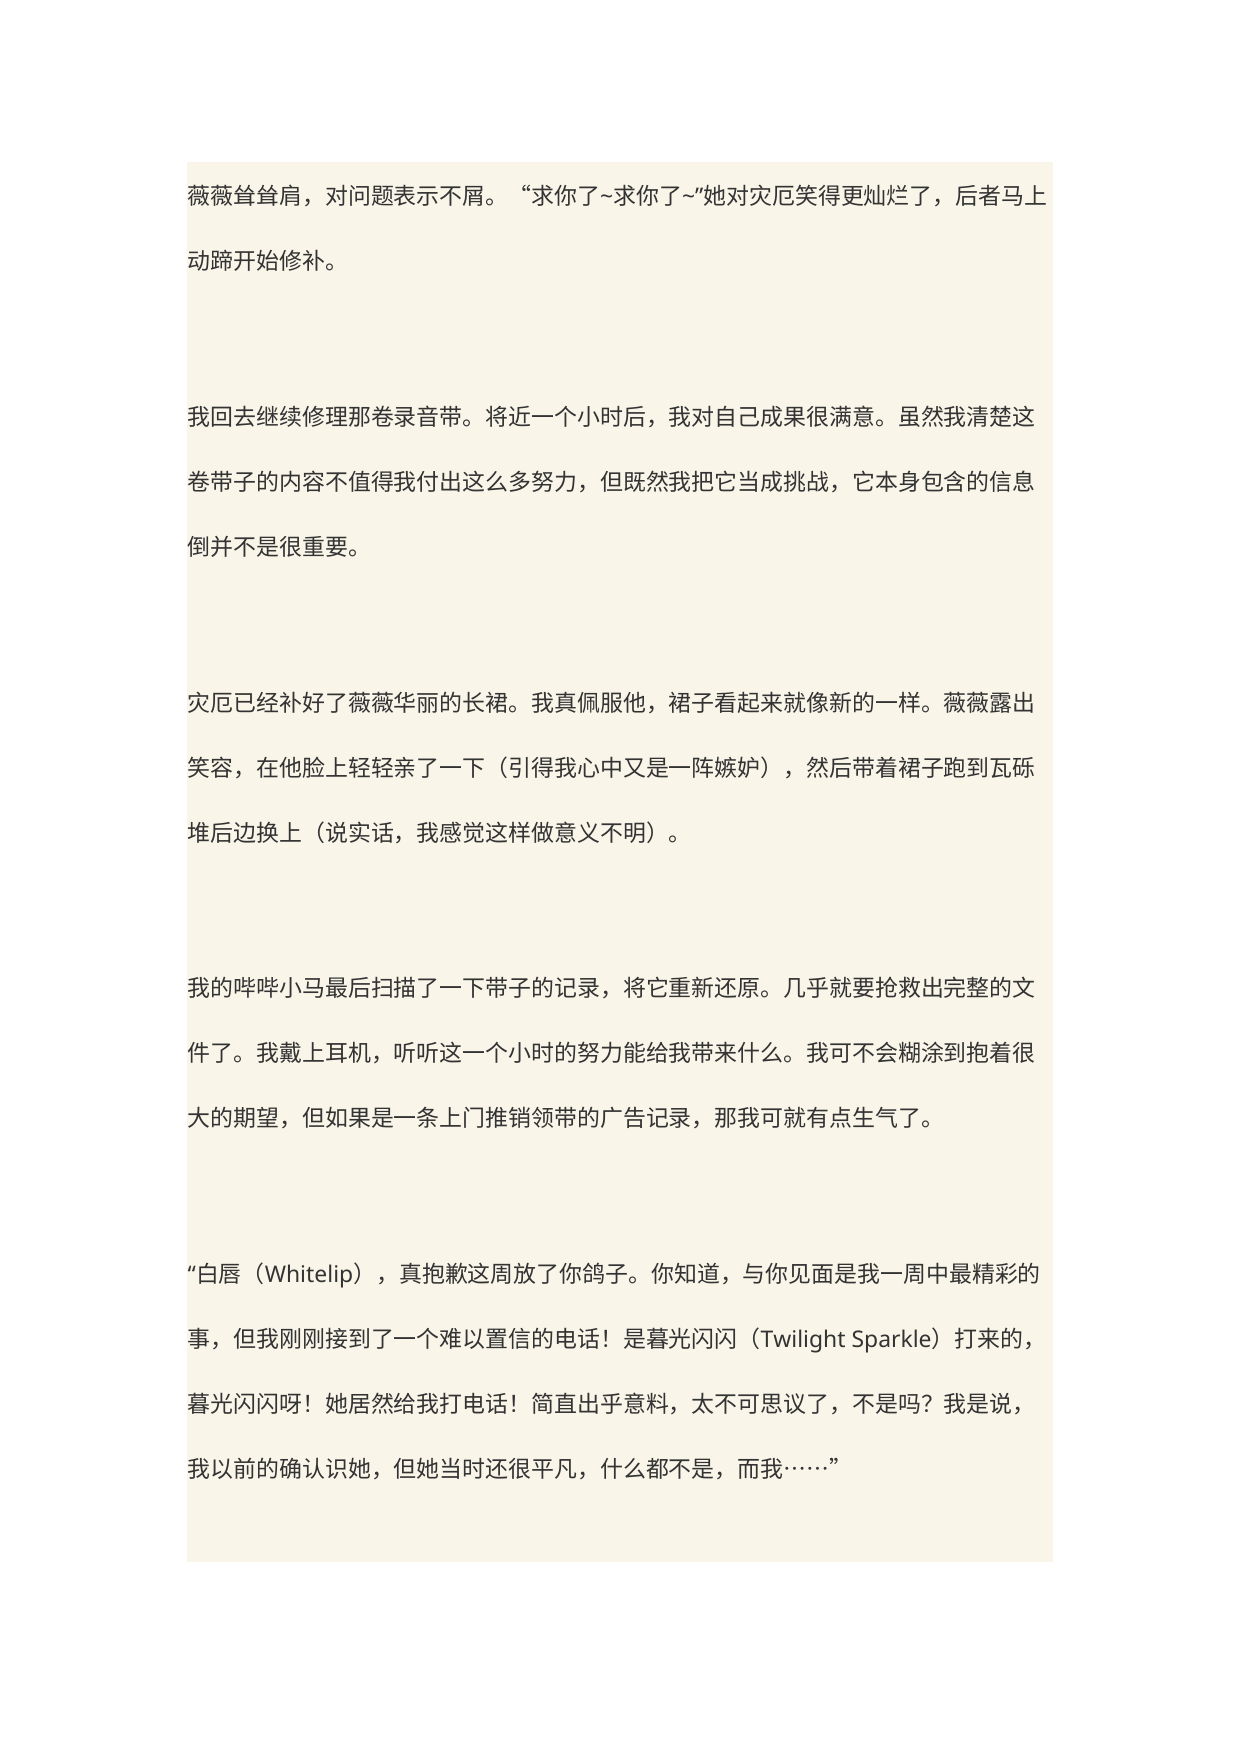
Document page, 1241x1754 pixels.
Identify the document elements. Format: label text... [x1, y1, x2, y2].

text 薇薇耸耸肩，对问题表示不屑。“求你了~求你了~”她对灾厄笑得更灿烂了，后者马上动蹄开始修补。 [187, 162, 1053, 292]
text “白唇（Whitelip），真抱歉这周放了你鸽子。你知道，与你见面是我一周中最精彩的事，但我刚刚接到了一个难以置信的电话！是暮光闪闪（Twilight Sparkle）打来的，暮光闪闪呀！她居然给我打电话！简直出乎意料，太不可思议了，不是吗？我是说，我以前的确认识她，但她当时还很平凡，什么都不是，而我……” [187, 1240, 1053, 1500]
text 我的哔哔小马最后扫描了一下带子的记录，将它重新还原。几乎就要抢救出完整的文件了。我戴上耳机，听听这一个小时的努力能给我带来什么。我可不会糊涂到抱着很大的期望，但如果是一条上门推销领带的广告记录，那我可就有点生气了。 [187, 954, 1053, 1149]
text 灾厄已经补好了薇薇华丽的长裙。我真佩服他，裙子看起来就像新的一样。薇薇露出笑容，在他脸上轻轻亲了一下（引得我心中又是一阵嫉妒），然后带着裙子跑到瓦砾堆后边换上（说实话，我感觉这样做意义不明）。 [187, 669, 1053, 864]
text 我回去继续修理那卷录音带。将近一个小时后，我对自己成果很满意。虽然我清楚这卷带子的内容不值得我付出这么多努力，但既然我把它当成挑战，它本身包含的信息倒并不是很重要。 [187, 383, 1053, 578]
